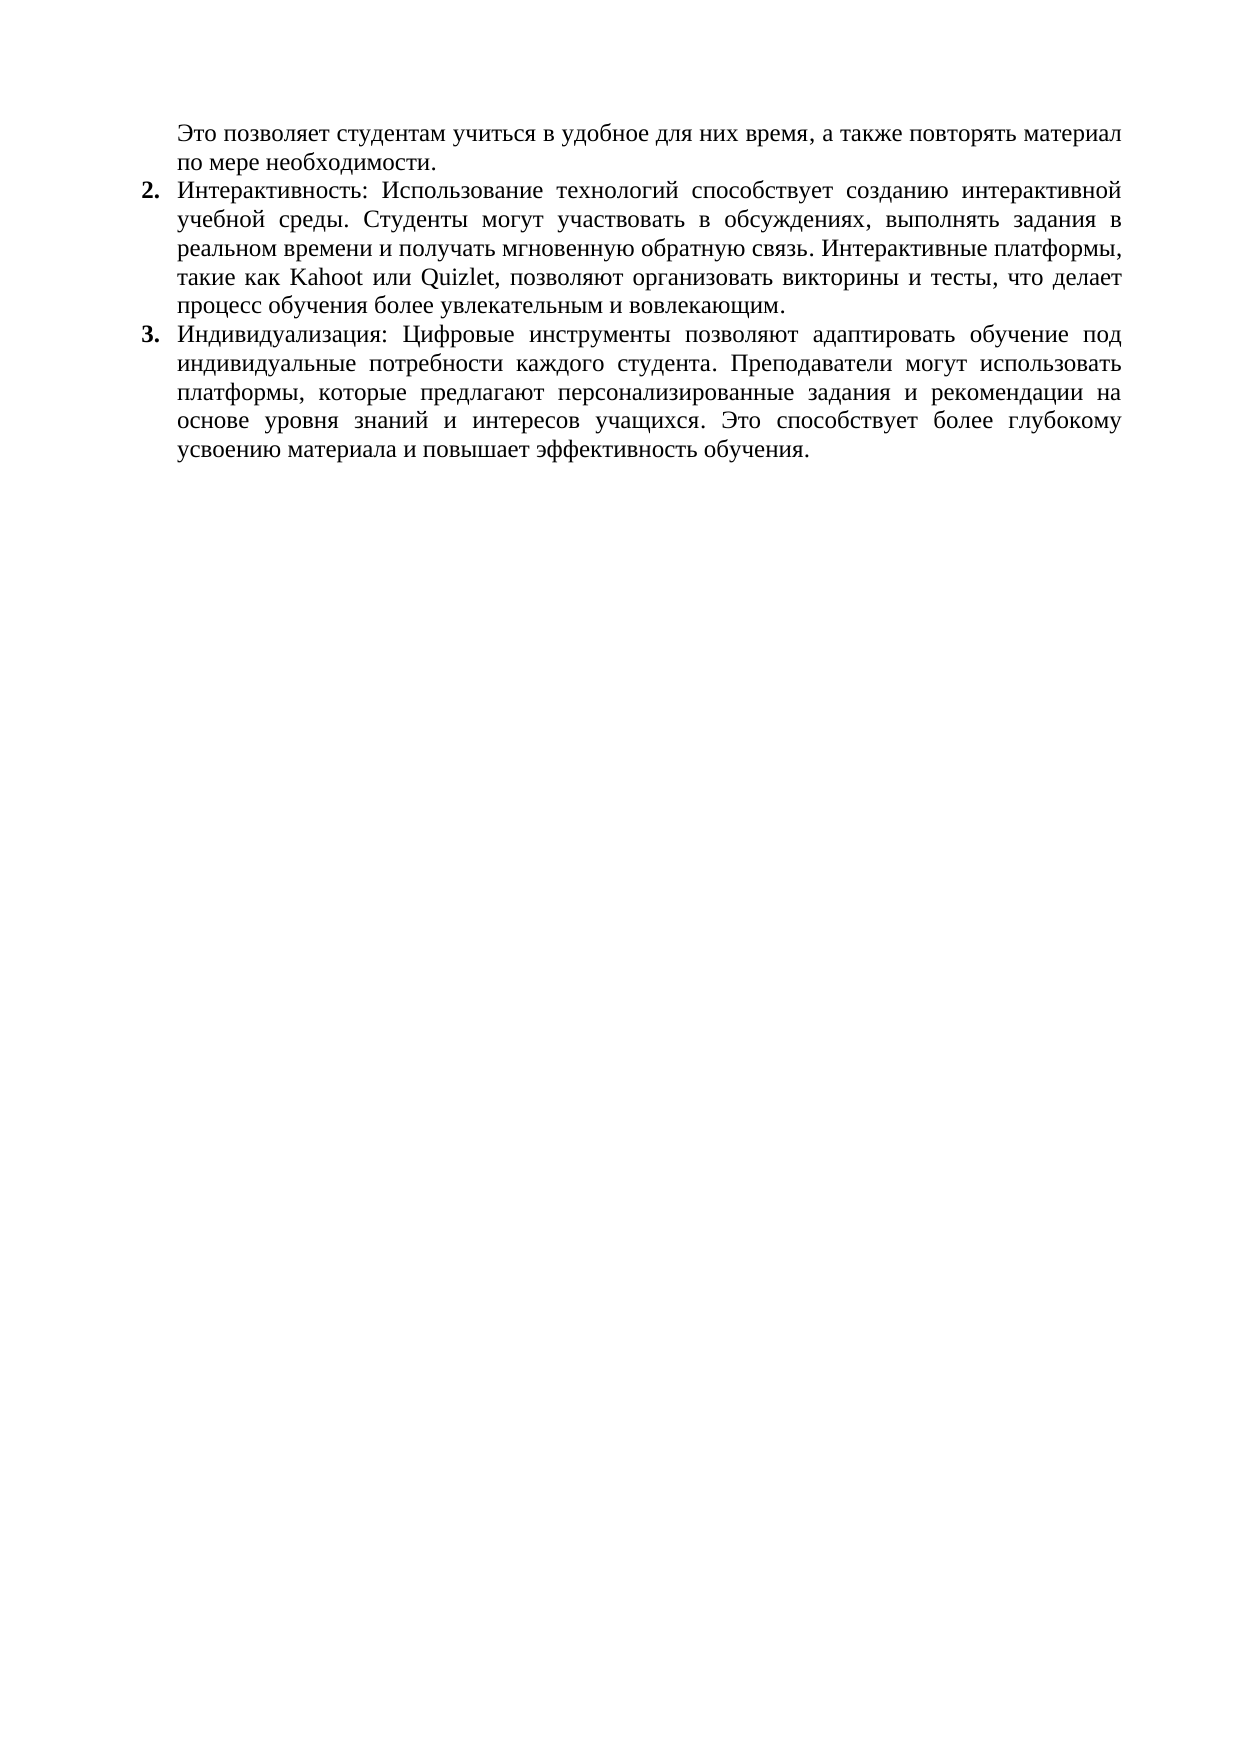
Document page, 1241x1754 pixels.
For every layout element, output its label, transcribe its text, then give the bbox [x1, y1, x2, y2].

list Интерактивность: Использование технологий способствует созданию интерактивной учебной среды. Студенты могут участвовать в обсуждениях, выполнять задания в реальном времени и получать мгновенную обратную связь. Интерактивные платформы, такие как Kahoot или Quizlet, позволяют организовать викторины и тесты, что делает процесс обучения более увлекательным и вовлекающим. [141, 176, 1122, 319]
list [141, 118, 1122, 176]
list Индивидуализация: Цифровые инструменты позволяют адаптировать обучение под индивидуальные потребности каждого студента. Преподаватели могут использовать платформы, которые предлагают персонализированные задания и рекомендации на основе уровня знаний и интересов учащихся. Это способствует более глубокому усвоению материала и повышает эффективность обучения. [141, 319, 1122, 463]
